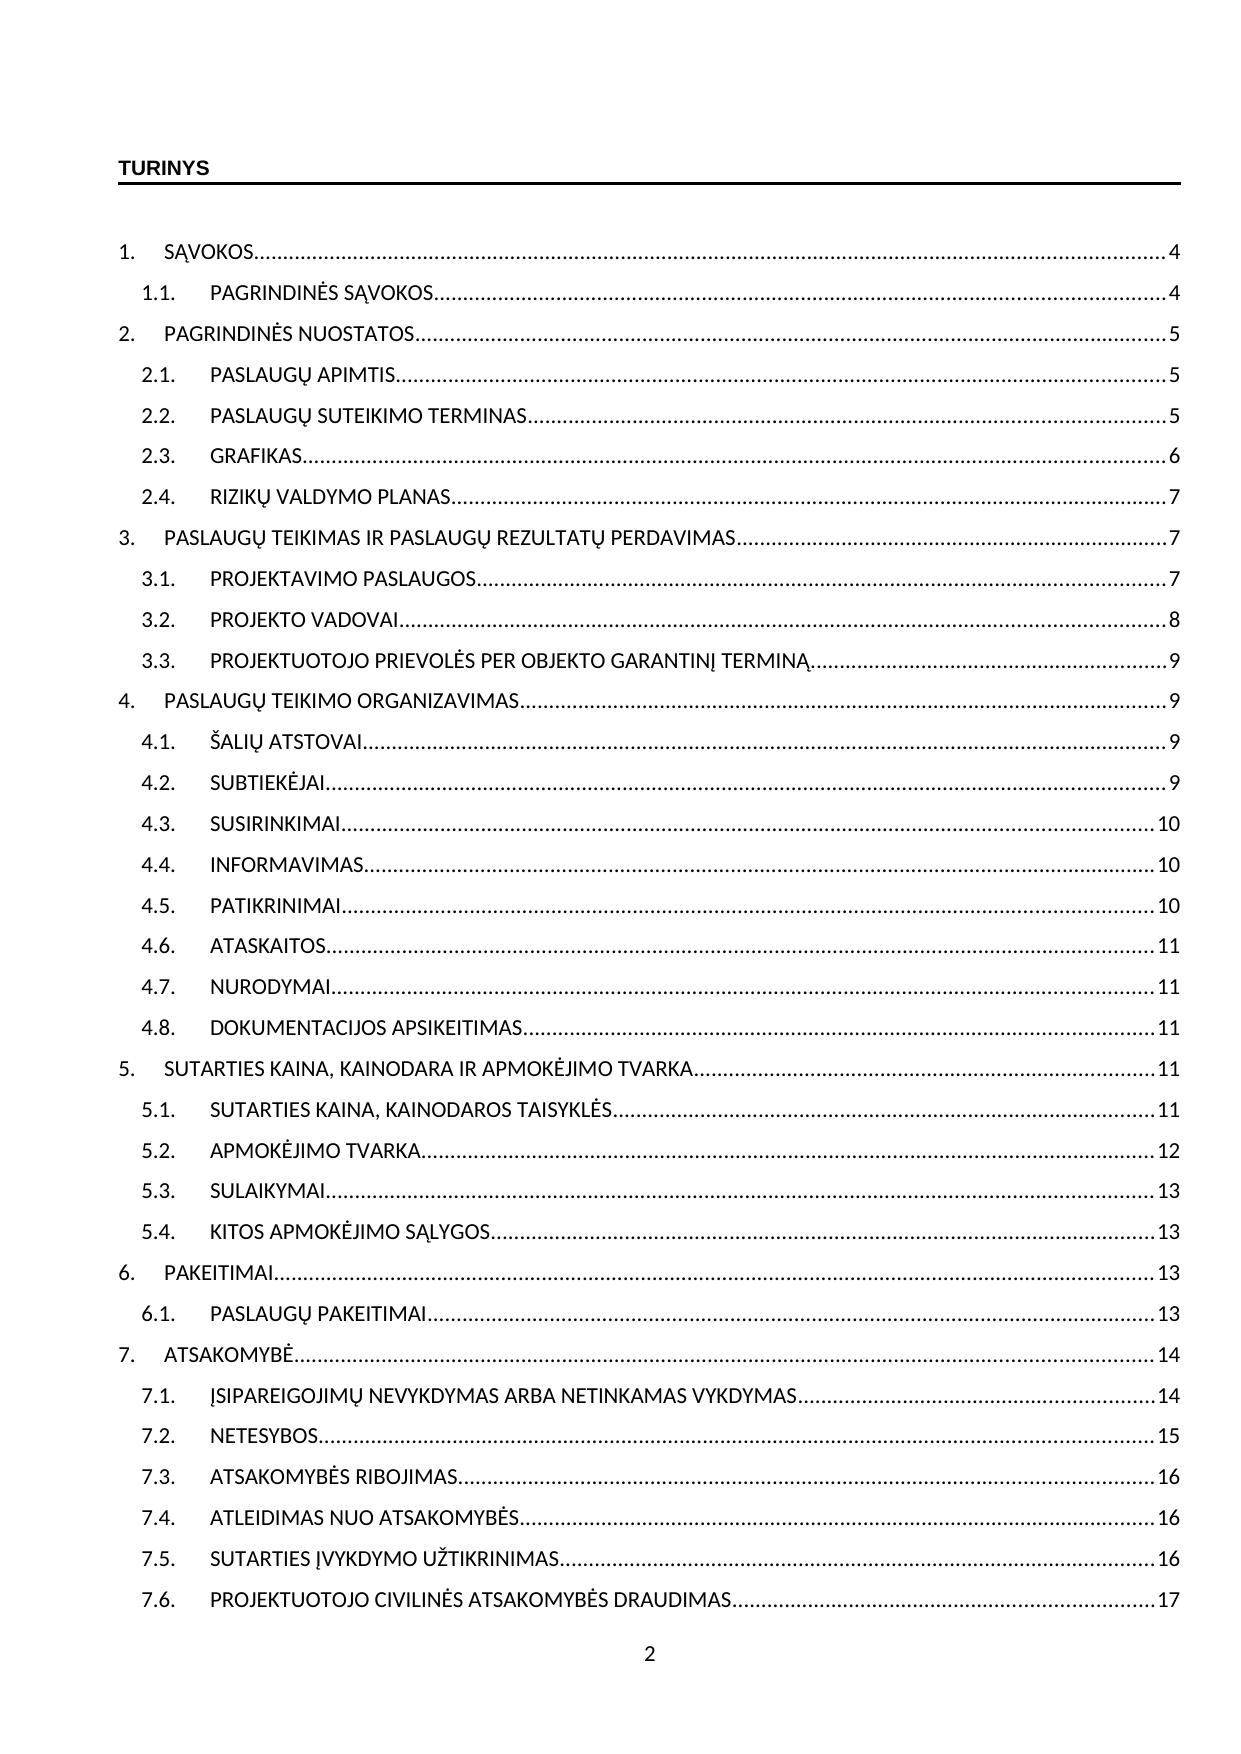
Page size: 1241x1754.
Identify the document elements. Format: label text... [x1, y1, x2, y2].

text TURINYS [118, 156, 1181, 182]
